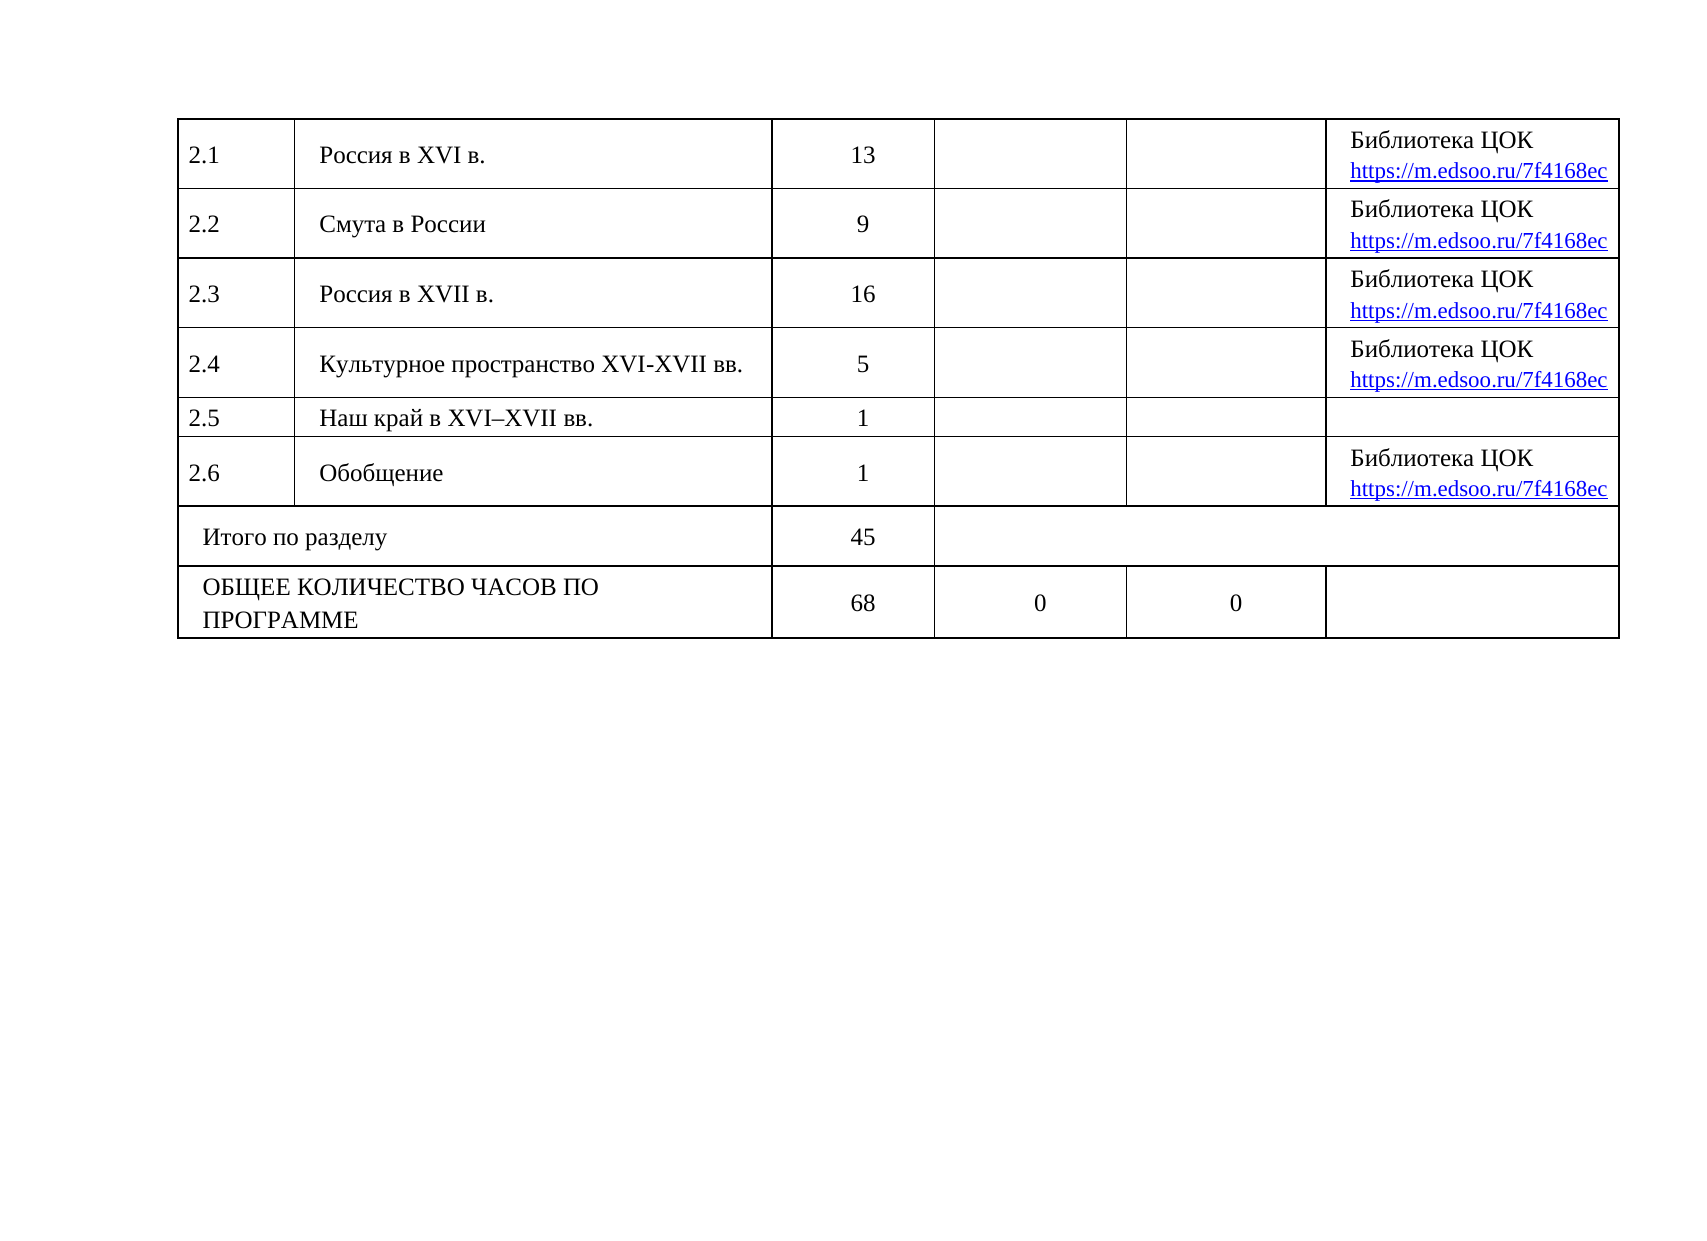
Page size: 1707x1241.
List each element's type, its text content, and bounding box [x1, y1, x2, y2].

table_cell 2.2 [179, 189, 294, 257]
table_cell Россия в XVII в. [295, 259, 771, 327]
table_cell [1127, 398, 1325, 436]
table_cell [935, 398, 1126, 436]
table_cell Библиотека ЦОК https://m.edsoo.ru/7f4168ec [1327, 189, 1618, 257]
table_cell 0 [1127, 567, 1325, 637]
table_cell 68 [773, 567, 934, 637]
table_cell [935, 507, 1618, 565]
table_cell [1327, 398, 1618, 436]
table_cell 5 [773, 328, 934, 396]
table_cell Библиотека ЦОК https://m.edsoo.ru/7f4168ec [1327, 437, 1618, 505]
table_cell [1327, 567, 1618, 637]
table_cell [1127, 328, 1325, 396]
table_cell 13 [773, 120, 934, 188]
table_cell Культурное пространство XVI-XVII вв. [295, 328, 771, 396]
table_cell [935, 437, 1126, 505]
table_cell [935, 189, 1126, 257]
table_cell Библиотека ЦОК https://m.edsoo.ru/7f4168ec [1327, 259, 1618, 327]
table_cell [1127, 189, 1325, 257]
table_cell Наш край в XVI‒XVII вв. [295, 398, 771, 436]
table_cell Обобщение [295, 437, 771, 505]
table_cell 0 [935, 567, 1126, 637]
table_cell Россия в XVI в. [295, 120, 771, 188]
table_cell 2.5 [179, 398, 294, 436]
table_cell 45 [773, 507, 934, 565]
table_cell 2.6 [179, 437, 294, 505]
table_cell 2.1 [179, 120, 294, 188]
table_cell [1127, 120, 1325, 188]
table_cell 2.3 [179, 259, 294, 327]
table_cell Библиотека ЦОК https://m.edsoo.ru/7f4168ec [1327, 328, 1618, 396]
table_cell ОБЩЕЕ КОЛИЧЕСТВО ЧАСОВ ПО ПРОГРАММЕ [179, 567, 771, 637]
table_cell 2.4 [179, 328, 294, 396]
table_cell Библиотека ЦОК https://m.edsoo.ru/7f4168ec [1327, 120, 1618, 188]
table_cell 1 [773, 437, 934, 505]
table_cell Итого по разделу [179, 507, 771, 565]
table_cell 16 [773, 259, 934, 327]
table_cell [1127, 437, 1325, 505]
table_cell [935, 259, 1126, 327]
table_cell Смута в России [295, 189, 771, 257]
table_cell [1127, 259, 1325, 327]
table_cell 9 [773, 189, 934, 257]
table_cell [935, 328, 1126, 396]
table_cell [935, 120, 1126, 188]
table_cell 1 [773, 398, 934, 436]
